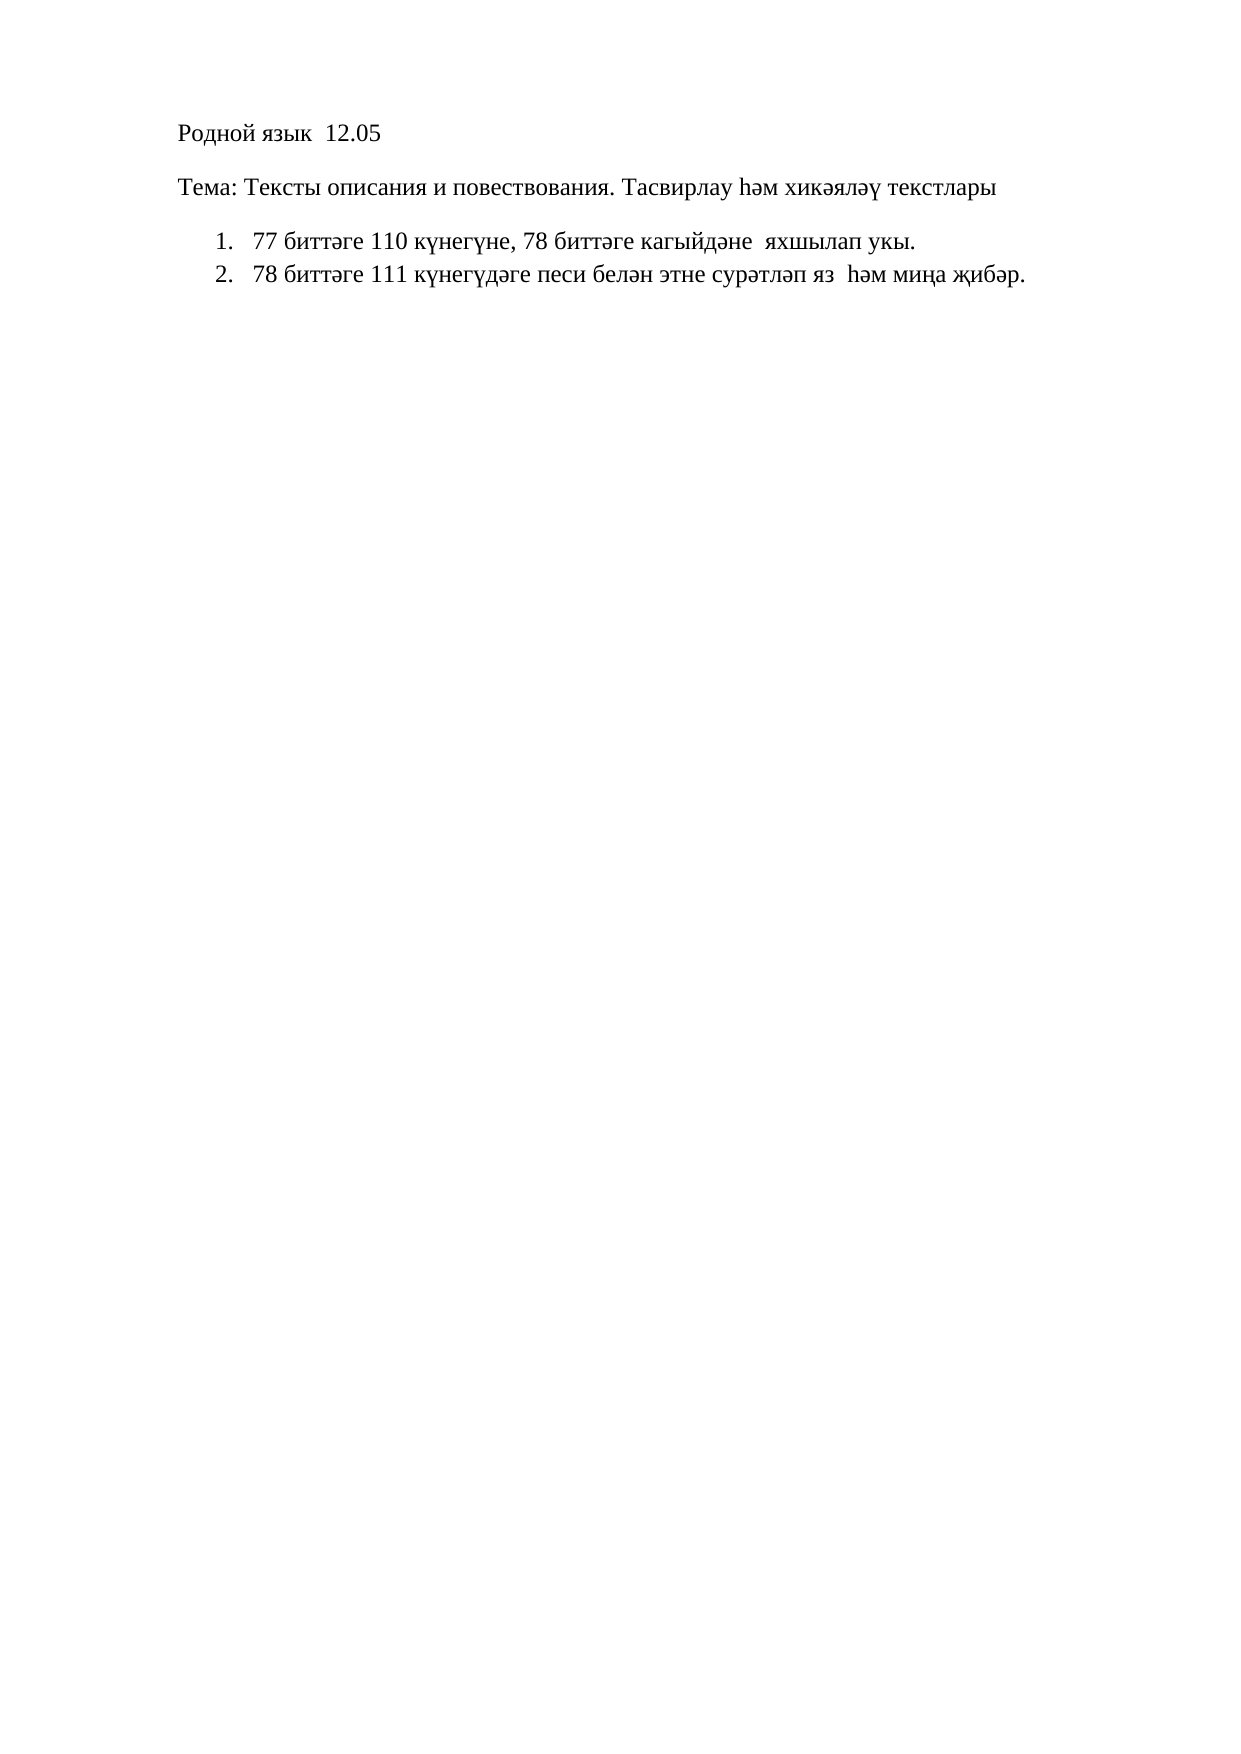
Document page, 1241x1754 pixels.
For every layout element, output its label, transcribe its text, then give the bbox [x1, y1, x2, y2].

list 78 биттәге 111 күнегүдәге песи белән этне сурәтләп яз һәм миңа җибәр. [215, 259, 1152, 288]
text Тема: Тексты описания и повествования. Тасвирлау һәм хикәяләү текстлары [177, 172, 1152, 201]
list 77 биттәге 110 күнегүне, 78 биттәге кагыйдәне яхшылап укы. [215, 226, 1152, 254]
text Родной язык 12.05 [177, 118, 1152, 147]
